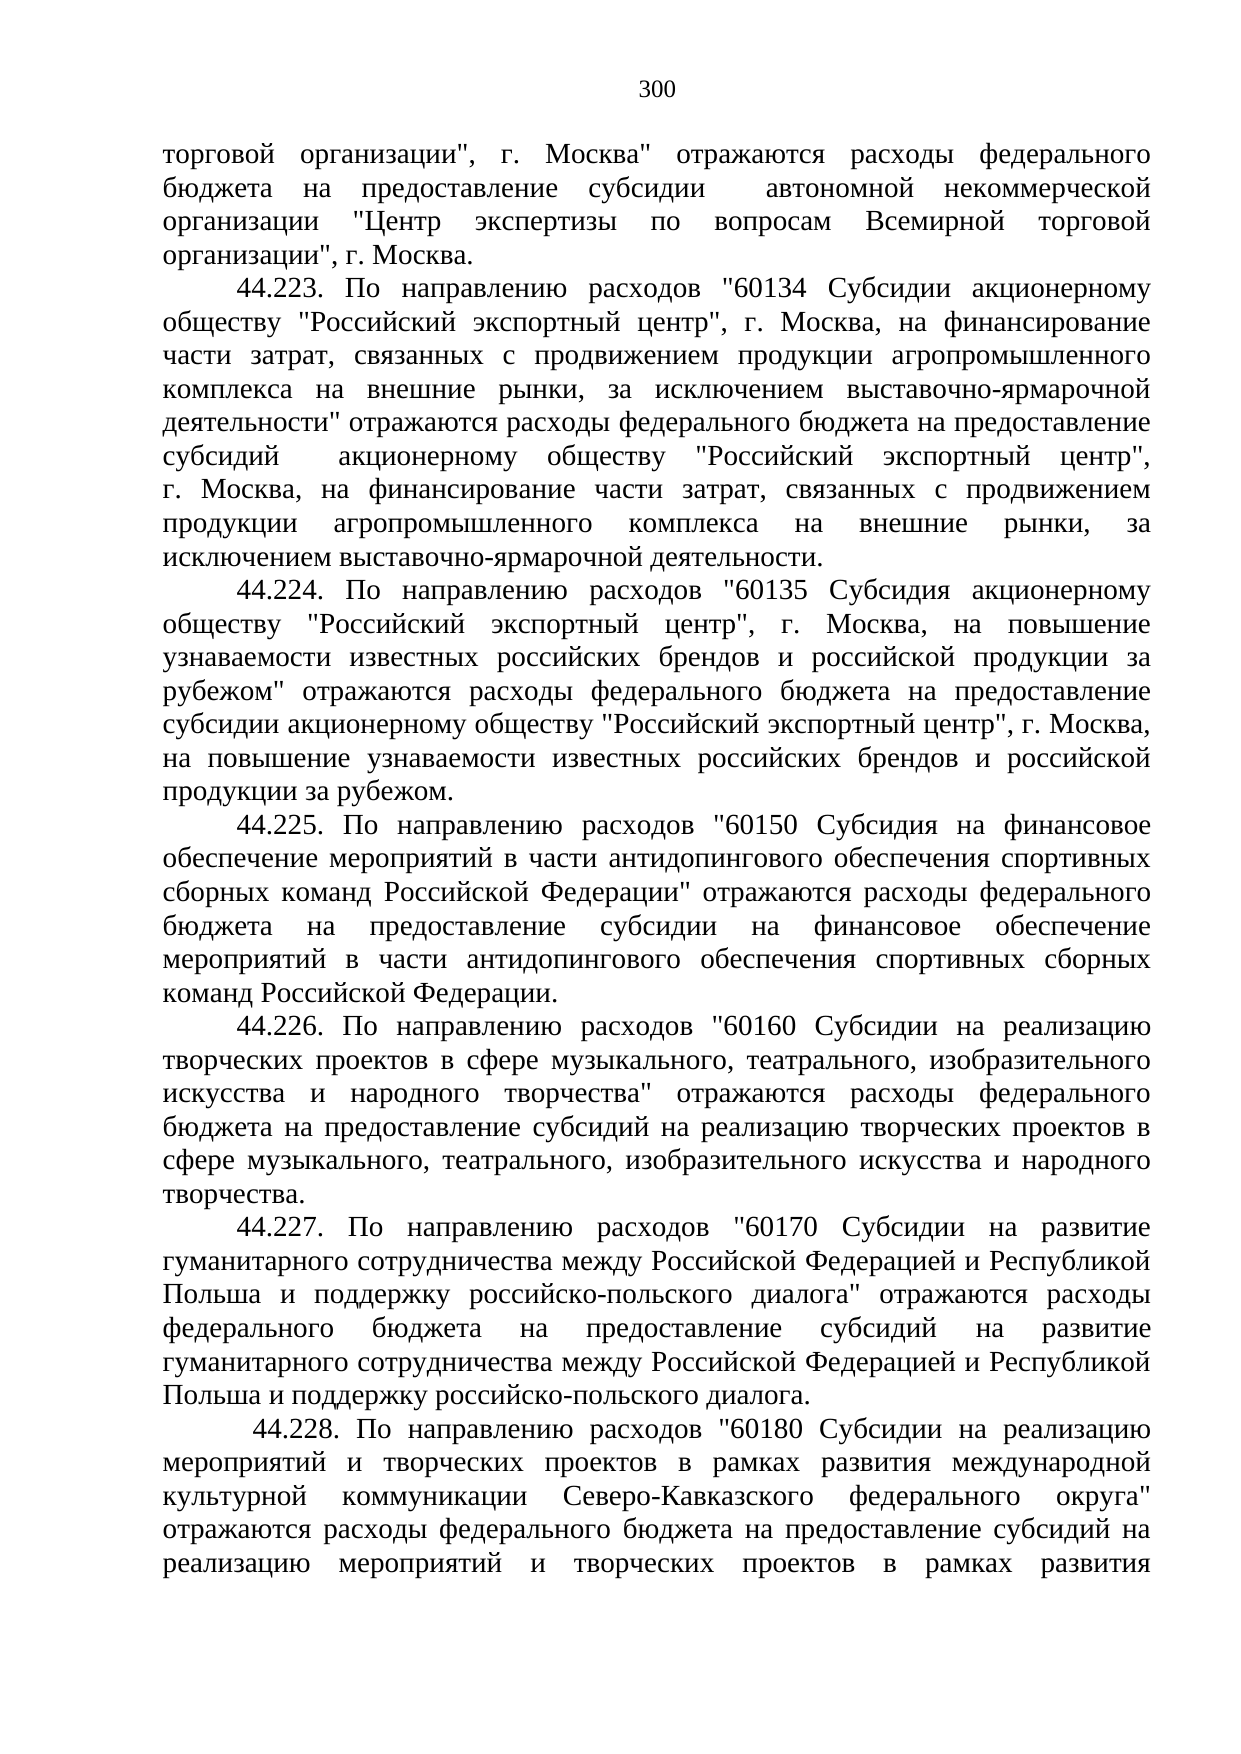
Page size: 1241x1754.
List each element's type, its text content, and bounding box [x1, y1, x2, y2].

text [162, 136, 1152, 270]
text 44.224. По направлению расходов "60135 Субсидия акционерному обществу "Российский экспортный центр", г. Москва, на повышение узнаваемости известных российских брендов и российской продукции за рубежом" отражаются расходы федерального бюджета на предоставление субсидии акционерному обществу "Российский экспортный центр", г. Москва, на повышение узнаваемости известных российских брендов и российской продукции за рубежом. [162, 572, 1152, 807]
text 44.226. По направлению расходов "60160 Субсидии на реализацию творческих проектов в сфере музыкального, театрального, изобразительного искусства и народного творчества" отражаются расходы федерального бюджета на предоставление субсидий на реализацию творческих проектов в сфере музыкального, театрального, изобразительного искусства и народного творчества. [162, 1008, 1152, 1209]
text 44.225. По направлению расходов "60150 Субсидия на финансовое обеспечение мероприятий в части антидопингового обеспечения спортивных сборных команд Российской Федерации" отражаются расходы федерального бюджета на предоставление субсидии на финансовое обеспечение мероприятий в части антидопингового обеспечения спортивных сборных команд Российской Федерации. [162, 807, 1152, 1008]
text 44.223. По направлению расходов "60134 Субсидии акционерному обществу "Российский экспортный центр", г. Москва, на финансирование части затрат, связанных с продвижением продукции агропромышленного комплекса на внешние рынки, за исключением выставочно-ярмарочной деятельности" отражаются расходы федерального бюджета на предоставление субсидий акционерному обществу "Российский экспортный центр", г. Москва, на финансирование части затрат, связанных с продвижением продукции агропромышленного комплекса на внешние рынки, за исключением выставочно-ярмарочной деятельности. [162, 270, 1152, 572]
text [162, 1411, 1152, 1578]
text 44.227. По направлению расходов "60170 Субсидии на развитие гуманитарного сотрудничества между Российской Федерацией и Республикой Польша и поддержку российско-польского диалога" отражаются расходы федерального бюджета на предоставление субсидий на развитие гуманитарного сотрудничества между Российской Федерацией и Республикой Польша и поддержку российско-польского диалога. [162, 1209, 1152, 1411]
